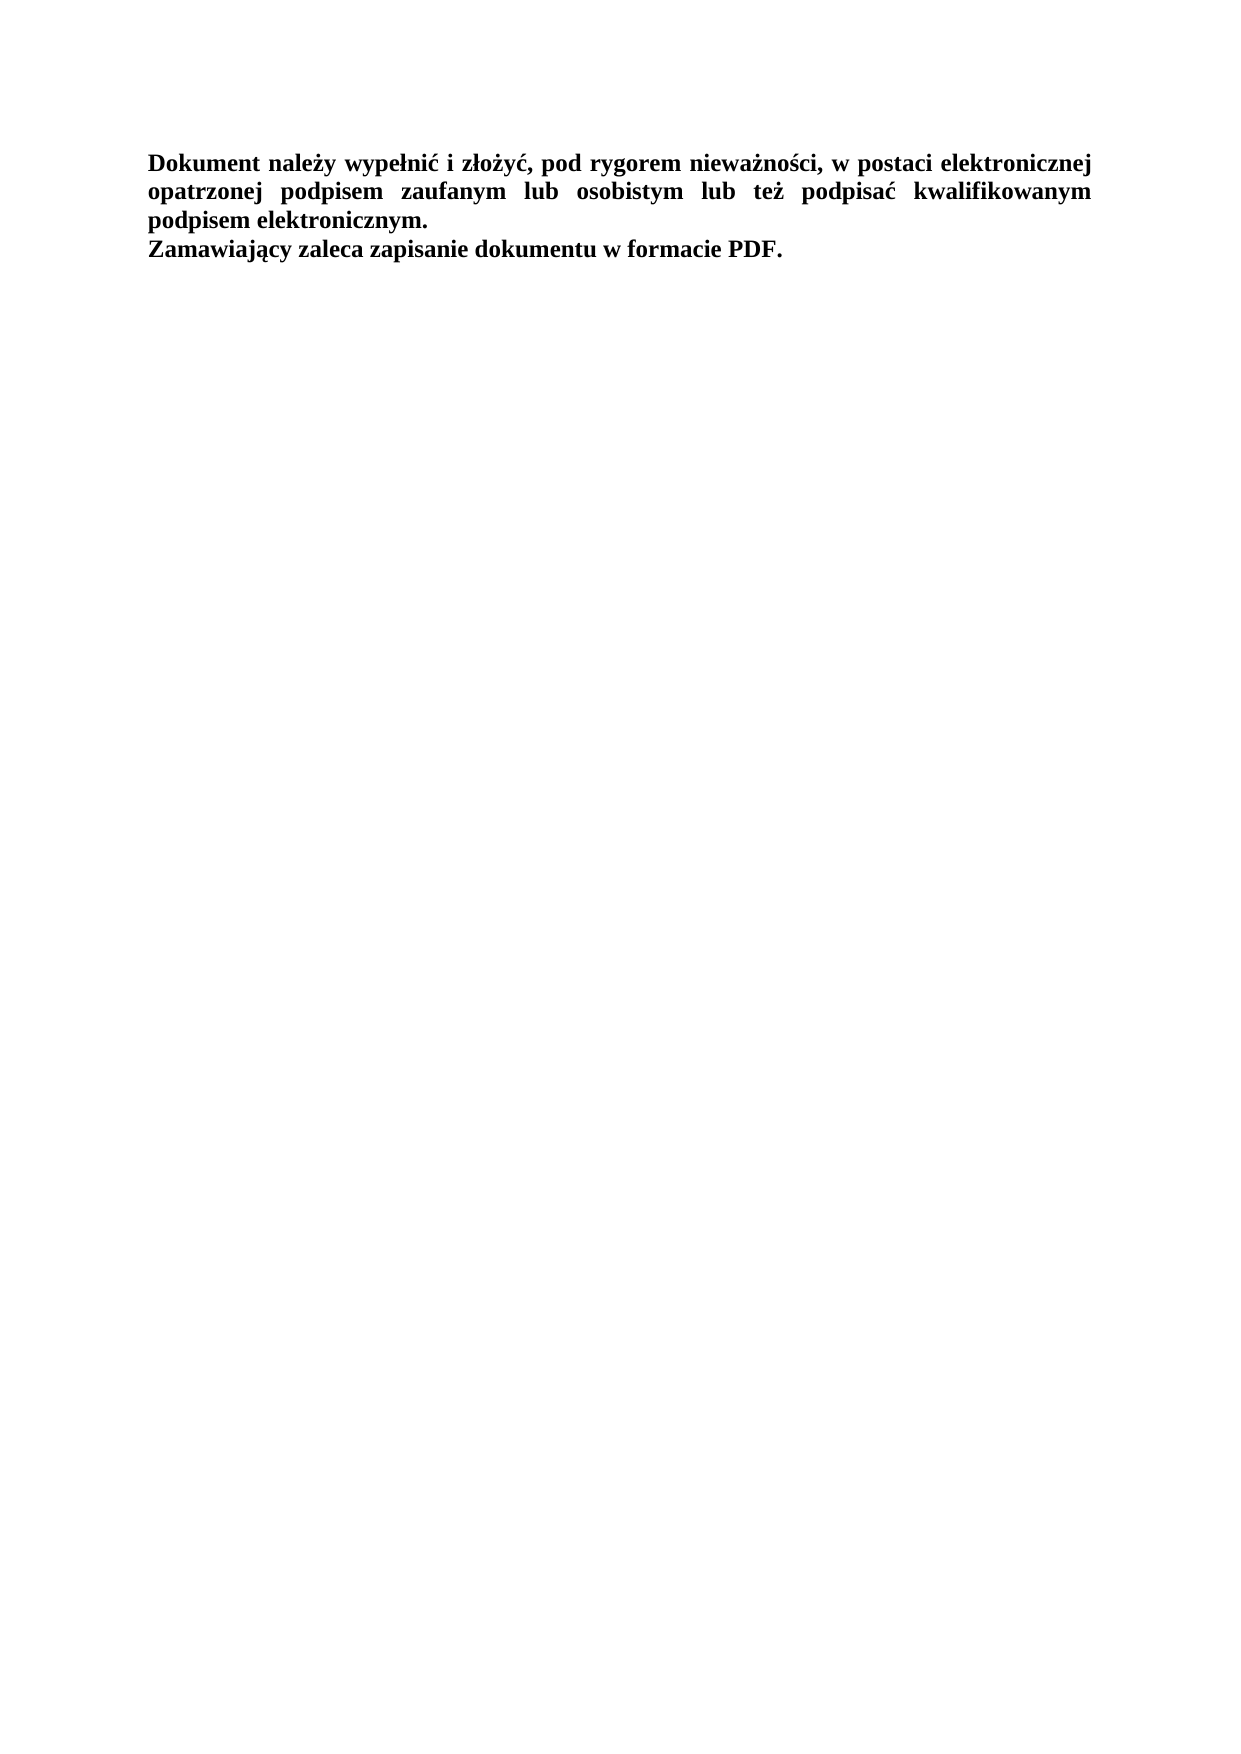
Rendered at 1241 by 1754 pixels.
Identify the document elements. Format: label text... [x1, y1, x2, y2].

text Dokument należy wypełnić i złożyć, pod rygorem nieważności, w postaci elektronicznej opatrzonej podpisem zaufanym lub osobistym lub też podpisać kwalifikowanym podpisem elektronicznym. [148, 148, 1093, 234]
text Zamawiający zaleca zapisanie dokumentu w formacie PDF. [148, 234, 1093, 263]
